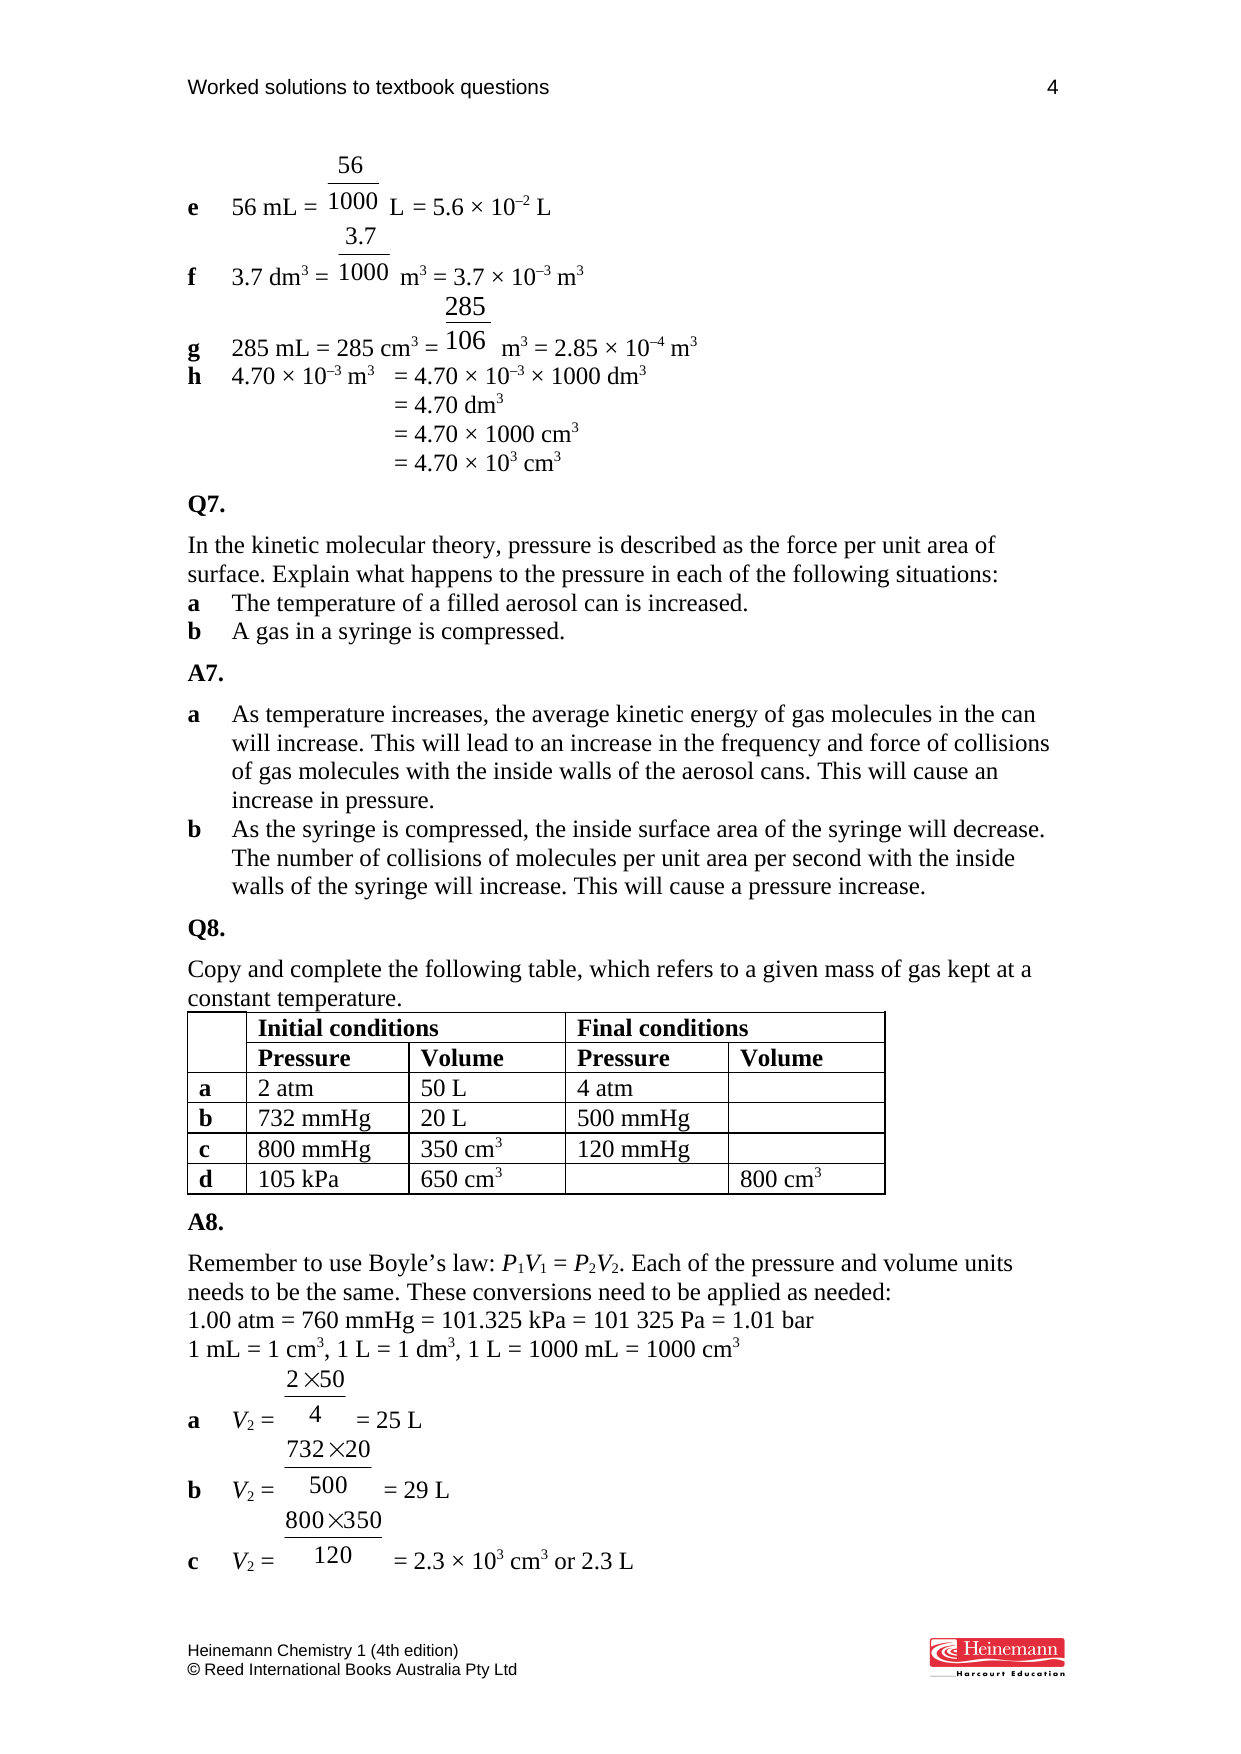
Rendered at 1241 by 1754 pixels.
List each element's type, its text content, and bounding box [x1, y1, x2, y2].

table_cell Volume [410, 1043, 565, 1072]
table_cell d [188, 1164, 246, 1193]
table_cell Volume [729, 1043, 884, 1072]
table_cell 350 cm3 [410, 1134, 565, 1162]
text a V2 = = 25 L [187, 1363, 1053, 1434]
table_cell b [188, 1103, 246, 1132]
text b As the syringe is compressed, the inside surface area of the syringe will decrease. The number of collisions of molecules per unit area per second with the inside walls of the syringe will increase. This will cause a pressure increase. [187, 814, 1053, 900]
text = 4.70 dm3 [187, 390, 1053, 419]
text Q7. [187, 489, 1053, 518]
table_cell [566, 1164, 728, 1193]
text e 56 mL = L = 5.6 × 10–2 L [187, 150, 1053, 221]
table_header [188, 1013, 246, 1042]
text In the kinetic molecular theory, pressure is described as the force per unit area of surface. Explain what happens to the pressure in each of the following situations: [187, 530, 1053, 588]
table_header Initial conditions [247, 1013, 565, 1042]
text c V2 = = 2.3 × 103 cm3 or 2.3 L [187, 1504, 1053, 1575]
text A7. [187, 658, 1053, 686]
table_cell 2 atm [247, 1073, 408, 1102]
table_cell Pressure [566, 1043, 728, 1072]
text f 3.7 dm3 = m3 = 3.7 × 10–3 m3 [187, 221, 1053, 291]
table_header Final conditions [566, 1013, 884, 1042]
text b A gas in a syringe is compressed. [187, 616, 1053, 645]
text A8. [187, 1207, 1053, 1236]
table_cell [729, 1103, 884, 1132]
text Copy and complete the following table, which refers to a given mass of gas kept at a constant temperature. [187, 954, 1053, 1011]
table_cell 800 mmHg [247, 1134, 408, 1162]
text a The temperature of a filled aerosol can is increased. [187, 588, 1053, 616]
picture [927, 1637, 1066, 1677]
text = 4.70 × 103 cm3 [187, 448, 1053, 476]
table_cell [188, 1042, 246, 1072]
text g 285 mL = 285 cm3 = m3 = 2.85 × 10–4 m3 [187, 291, 1053, 361]
table_cell Pressure [247, 1043, 408, 1072]
text a As temperature increases, the average kinetic energy of gas molecules in the can will increase. This will lead to an increase in the frequency and force of collisions of gas molecules with the inside walls of the aerosol cans. This will cause an increase in pressure. [187, 699, 1053, 814]
text h 4.70 × 10–3 m3 = 4.70 × 10–3 × 1000 dm3 [187, 361, 1053, 390]
text 1 mL = 1 cm3, 1 L = 1 dm3, 1 L = 1000 mL = 1000 cm3 [187, 1334, 1053, 1363]
table_cell 650 cm3 [410, 1164, 565, 1193]
table_cell [729, 1134, 884, 1162]
table_cell 120 mmHg [566, 1134, 728, 1162]
table_cell 500 mmHg [566, 1103, 728, 1132]
table_cell 105 kPa [247, 1164, 408, 1193]
text = 4.70 × 1000 cm3 [187, 419, 1053, 448]
table_cell 800 cm3 [729, 1164, 884, 1193]
text Q8. [187, 913, 1053, 941]
table_cell 4 atm [566, 1073, 728, 1102]
table_cell c [188, 1134, 246, 1162]
text 1.00 atm = 760 mmHg = 101.325 kPa = 101 325 Pa = 1.01 bar [187, 1306, 1053, 1334]
table_cell 20 L [410, 1103, 565, 1132]
text b V2 = = 29 L [187, 1434, 1053, 1504]
table_cell [729, 1073, 884, 1102]
table_cell 50 L [410, 1073, 565, 1102]
text Remember to use Boyle’s law: P1V1 = P2V2. Each of the pressure and volume units needs to be the same. These conversions need to be applied as needed: [187, 1248, 1053, 1306]
table_cell 732 mmHg [247, 1103, 408, 1132]
table_cell a [188, 1073, 246, 1102]
